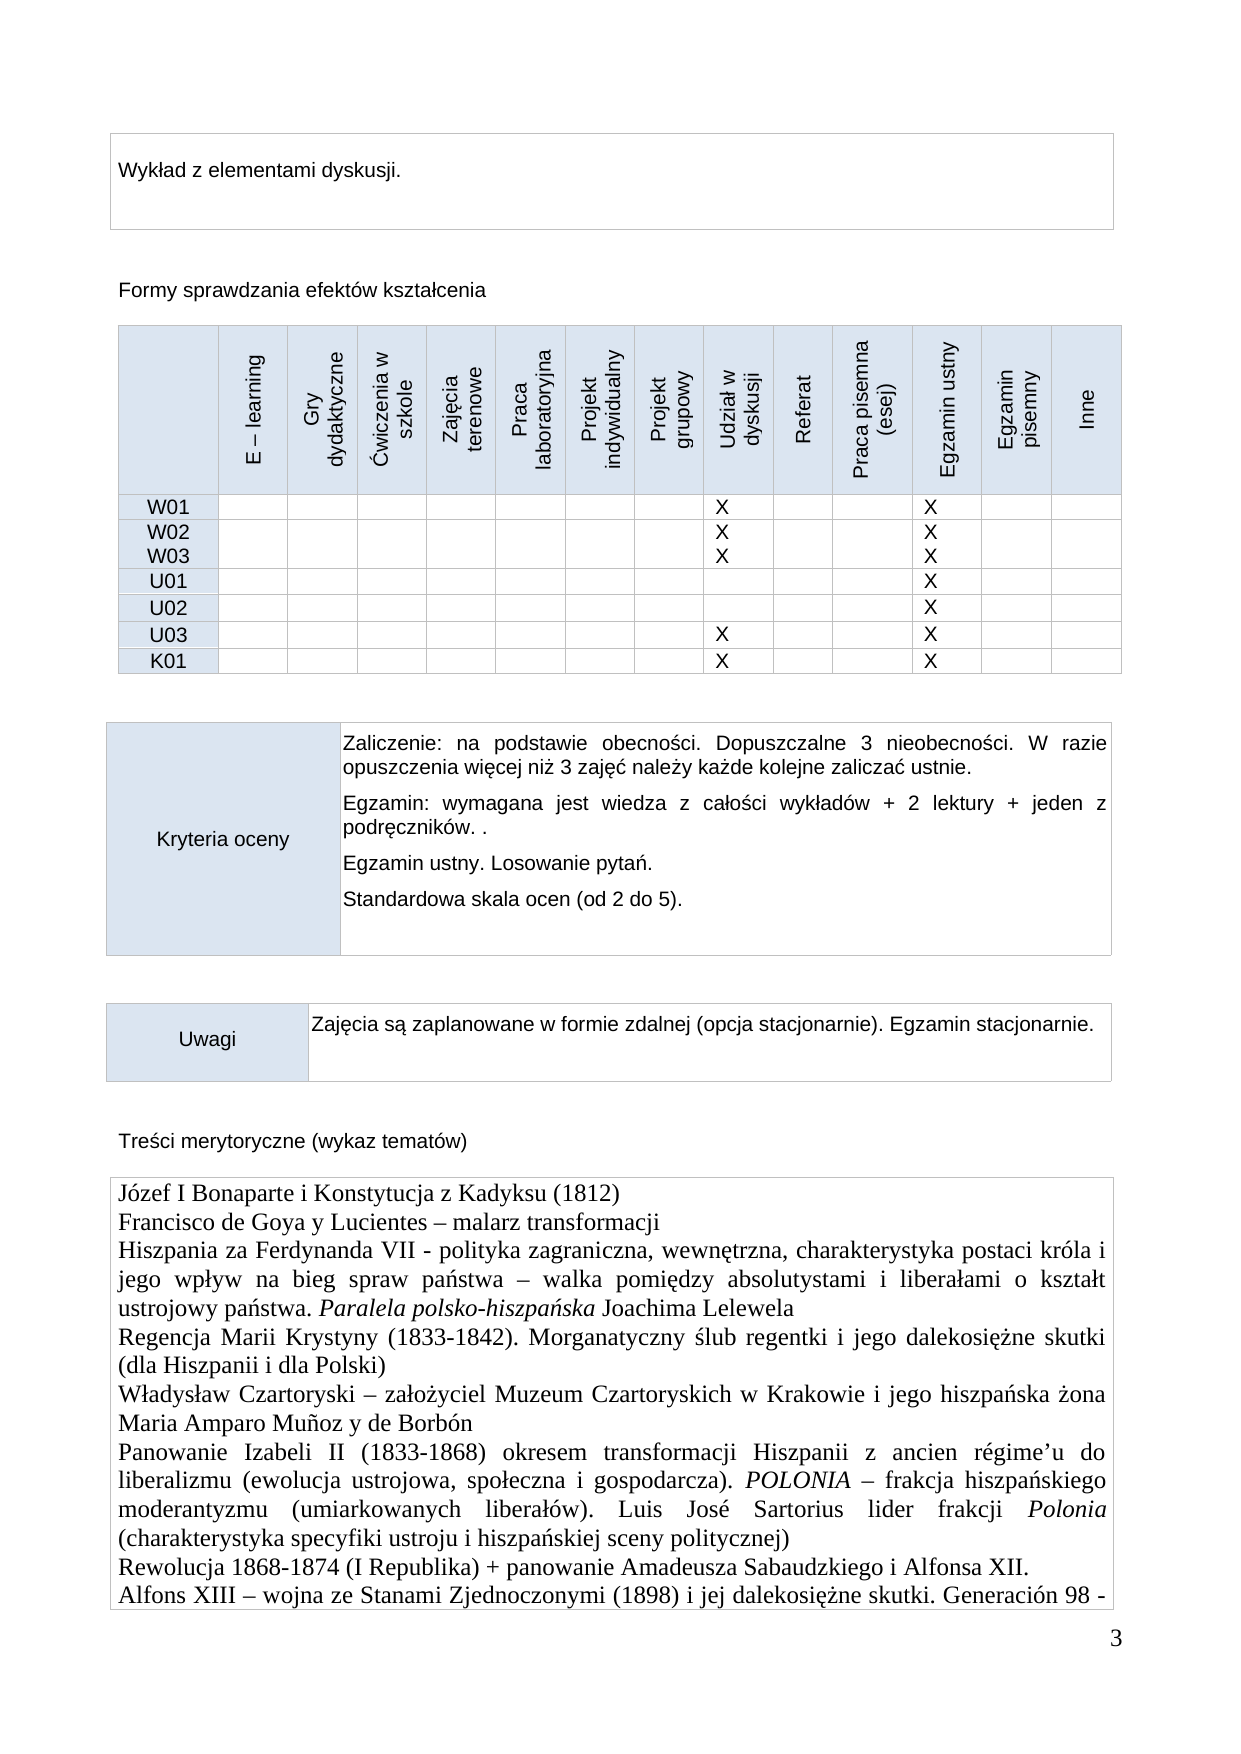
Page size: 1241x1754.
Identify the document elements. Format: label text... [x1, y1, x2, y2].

table_cell [358, 649, 426, 673]
text Formy sprawdzania efektów kształcenia [118, 277, 1122, 301]
table_cell [635, 622, 703, 647]
table_cell [833, 595, 912, 621]
table_header Zajęcia są zaplanowane w formie zdalnej (opcja stacjonarnie). Egzamin stacjonarnie. [309, 1004, 1111, 1081]
table_cell [566, 622, 634, 647]
table_cell [774, 520, 832, 568]
table_cell X [913, 649, 981, 673]
table_cell X [913, 622, 981, 647]
table_cell [982, 649, 1051, 673]
table_header Egzamin ustny [913, 326, 981, 494]
table_cell [358, 569, 426, 593]
table_header Uwagi [107, 1004, 308, 1081]
table_cell [1052, 520, 1121, 568]
table_cell [288, 520, 357, 568]
table_cell [1052, 595, 1121, 621]
table_cell [635, 520, 703, 568]
table_cell [833, 569, 912, 593]
table_cell [833, 649, 912, 673]
table_cell [496, 520, 565, 568]
table_cell [774, 569, 832, 593]
table_cell [219, 649, 287, 673]
table_cell X [704, 495, 773, 519]
table_cell [982, 569, 1051, 593]
table_cell [219, 569, 287, 593]
table_cell [427, 569, 495, 593]
table_header Ćwiczenia w szkole [358, 326, 426, 494]
table_header Zaliczenie: na podstawie obecności. Dopuszczalne 3 nieobecności. W razie opuszczenia więcej niż 3 zajęć należy każde kolejne zaliczać ustnie. Egzamin: wymagana jest wiedza z całości wykładów + 2 lektury + jeden z podręczników. . Egzamin ustny. Losowanie pytań. Standardowa skala ocen (od 2 do 5). [341, 723, 1111, 955]
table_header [111, 1178, 1113, 1609]
table_cell [427, 649, 495, 673]
table_cell [288, 649, 357, 673]
table_cell [427, 495, 495, 519]
table_header Egzamin pisemny [982, 326, 1051, 494]
table_header Gry dydaktyczne [288, 326, 357, 494]
table_cell [635, 495, 703, 519]
table_cell [496, 495, 565, 519]
table_cell [704, 569, 773, 593]
table_cell W02 W03 [119, 520, 218, 568]
table_cell [774, 649, 832, 673]
table_cell K01 [119, 649, 218, 673]
table_cell [427, 595, 495, 621]
table_cell [982, 495, 1051, 519]
table_cell [833, 495, 912, 519]
table_cell [288, 495, 357, 519]
table_cell [833, 622, 912, 647]
table_cell X [704, 622, 773, 647]
table_header Referat [774, 326, 832, 494]
table_cell [427, 622, 495, 647]
table_cell [358, 520, 426, 568]
table_cell X X [704, 520, 773, 568]
table_cell [982, 622, 1051, 647]
table_header Zajęcia terenowe [427, 326, 495, 494]
table_cell [288, 569, 357, 593]
table_cell X [704, 649, 773, 673]
table_cell [496, 622, 565, 647]
table_cell [288, 622, 357, 647]
table_cell [358, 495, 426, 519]
table_cell [635, 569, 703, 593]
table_cell [566, 595, 634, 621]
table_cell [635, 595, 703, 621]
table_cell [566, 649, 634, 673]
table_header Praca laboratoryjna [496, 326, 565, 494]
table_cell W01 [119, 495, 218, 519]
table_cell [982, 520, 1051, 568]
table_cell [774, 595, 832, 621]
table_cell U01 [119, 569, 218, 593]
table_cell [833, 520, 912, 568]
table_cell [566, 520, 634, 568]
table_cell U02 [119, 595, 218, 621]
table_cell [288, 595, 357, 621]
table_header Inne [1052, 326, 1121, 494]
table_cell [219, 622, 287, 647]
table_header Praca pisemna (esej) [833, 326, 912, 494]
table_cell [219, 495, 287, 519]
table_cell [1052, 649, 1121, 673]
table_cell [496, 649, 565, 673]
table_cell [774, 622, 832, 647]
table_cell [1052, 622, 1121, 647]
table_cell [496, 595, 565, 621]
table_cell [358, 595, 426, 621]
table_cell X X [913, 520, 981, 568]
table_cell [219, 595, 287, 621]
table_cell [704, 595, 773, 621]
table_header Projekt indywidualny [566, 326, 634, 494]
table_header Projekt grupowy [635, 326, 703, 494]
table_header E – learning [219, 326, 287, 494]
table_cell U03 [119, 622, 218, 647]
table_cell [982, 595, 1051, 621]
table_cell [635, 649, 703, 673]
table_cell [1052, 495, 1121, 519]
table_cell [566, 569, 634, 593]
table_header Wykład z elementami dyskusji. [111, 134, 1113, 228]
table_header Kryteria oceny [107, 723, 340, 955]
text Treści merytoryczne (wykaz tematów) [118, 1129, 1122, 1153]
table_header Udział w dyskusji [704, 326, 773, 494]
table_header [119, 326, 218, 494]
table_cell [219, 520, 287, 568]
table_cell [358, 622, 426, 647]
table_cell X [913, 495, 981, 519]
table_cell [1052, 569, 1121, 593]
table_cell [774, 495, 832, 519]
table_cell [496, 569, 565, 593]
table_cell [427, 520, 495, 568]
table_cell X [913, 595, 981, 621]
table_cell X [913, 569, 981, 593]
table_cell [566, 495, 634, 519]
